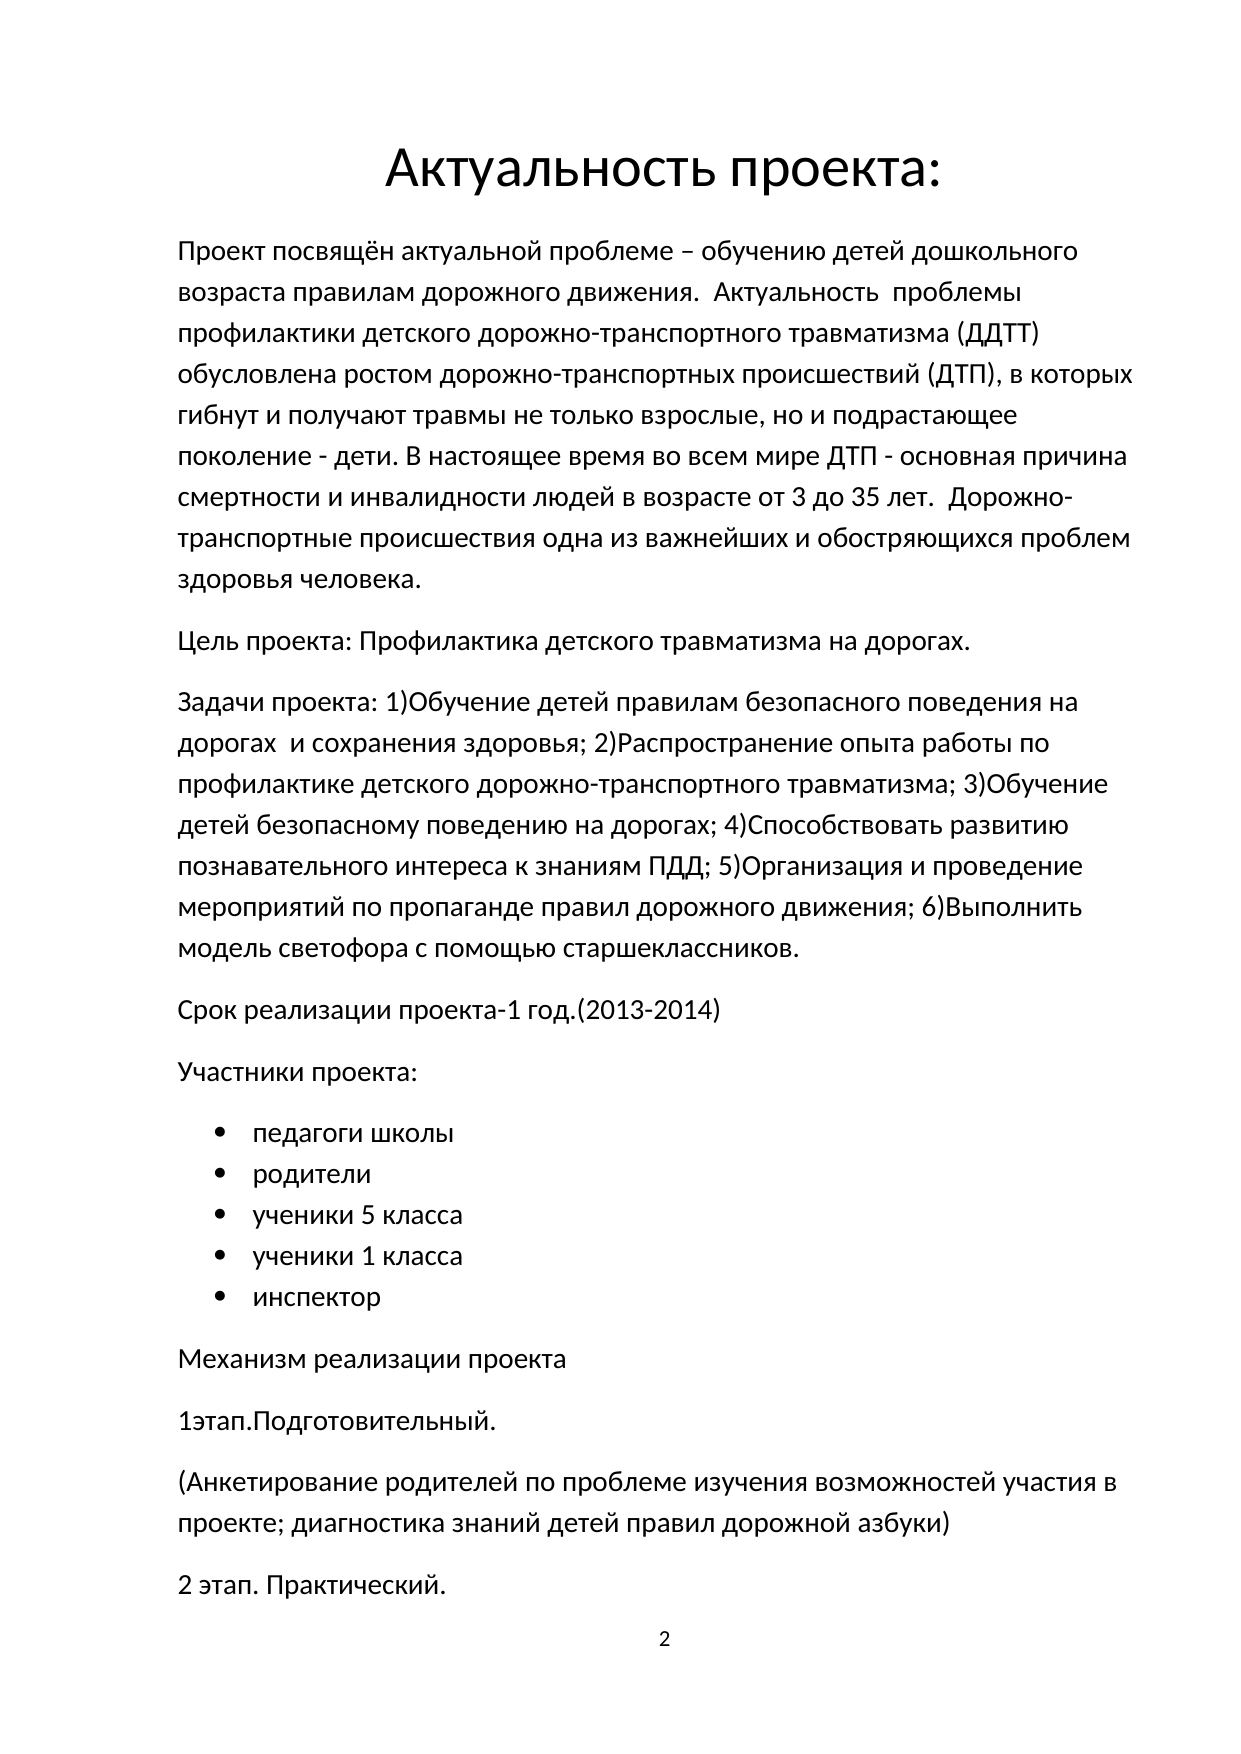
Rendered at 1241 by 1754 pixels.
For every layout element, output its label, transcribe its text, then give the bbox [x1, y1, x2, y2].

text Задачи проекта: 1)Обучение детей правилам безопасного поведения на дорогах и сохранения здоровья; 2)Распространение опыта работы по профилактике детского дорожно-транспортного травматизма; 3)Обучение детей безопасному поведению на дорогах; 4)Способствовать развитию познавательного интереса к знаниям ПДД; 5)Организация и проведение мероприятий по пропаганде правил дорожного движения; 6)Выполнить модель светофора с помощью старшеклассников. [177, 683, 1152, 965]
list ученики 5 класса [215, 1196, 1152, 1232]
list ученики 1 класса [215, 1237, 1152, 1273]
text Актуальность проекта: [177, 130, 1152, 201]
text Участники проекта: [177, 1053, 1152, 1088]
text Цель проекта: Профилактика детского травматизма на дорогах. [177, 622, 1152, 657]
list родители [215, 1155, 1152, 1191]
text (Анкетирование родителей по проблеме изучения возможностей участия в проекте; диагностика знаний детей правил дорожной азбуки) [177, 1463, 1152, 1540]
text 1этап.Подготовительный. [177, 1402, 1152, 1437]
text Проект посвящён актуальной проблеме – обучению детей дошкольного возраста правилам дорожного движения. Актуальность проблемы профилактики детского дорожно-транспортного травматизма (ДДТТ) обусловлена ростом дорожно-транспортных происшествий (ДТП), в которых гибнут и получают травмы не только взрослые, но и подрастающее поколение - дети. В настоящее время во всем мире ДТП - основная причина смертности и инвалидности людей в возрасте от 3 до 35 лет. Дорожно-транспортные происшествия одна из важнейших и обостряющихся проблем здоровья человека. [177, 232, 1152, 596]
text Срок реализации проекта-1 год.(2013-2014) [177, 991, 1152, 1027]
text 2 этап. Практический. [177, 1566, 1152, 1602]
text Механизм реализации проекта [177, 1340, 1152, 1376]
list инспектор [215, 1278, 1152, 1314]
list педагоги школы [215, 1114, 1152, 1150]
